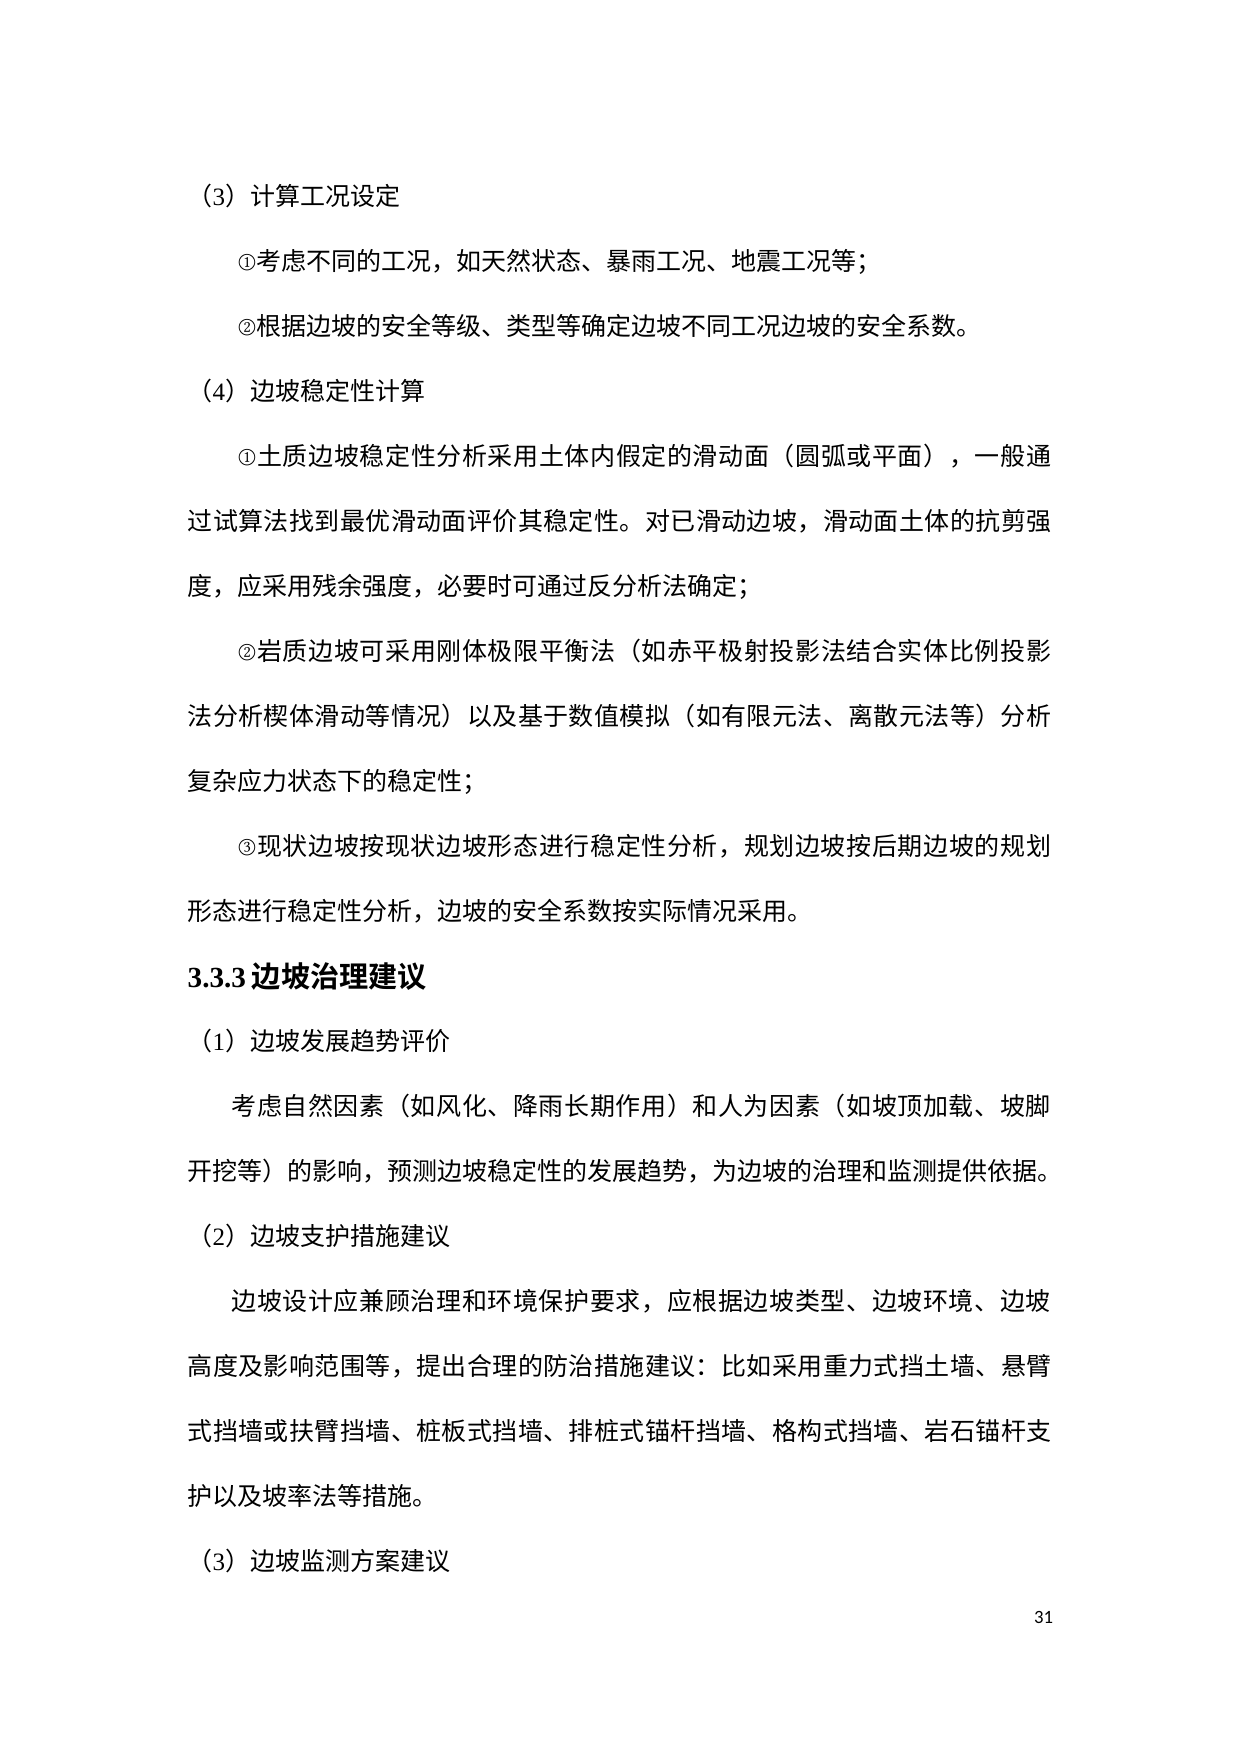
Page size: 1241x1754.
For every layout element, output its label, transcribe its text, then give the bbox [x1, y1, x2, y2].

text ②岩质边坡可采用刚体极限平衡法（如赤平极射投影法结合实体比例投影法分析楔体滑动等情况）以及基于数值模拟（如有限元法、离散元法等）分析复杂应力状态下的稳定性； [187, 617, 1053, 812]
text 3.3.3边坡治理建议 [187, 942, 1053, 1007]
text ①土质边坡稳定性分析采用土体内假定的滑动面（圆弧或平面），一般通过试算法找到最优滑动面评价其稳定性。对已滑动边坡，滑动面土体的抗剪强度，应采用残余强度，必要时可通过反分析法确定； [187, 422, 1053, 617]
text ③现状边坡按现状边坡形态进行稳定性分析，规划边坡按后期边坡的规划形态进行稳定性分析，边坡的安全系数按实际情况采用。 [187, 812, 1053, 942]
text ①考虑不同的工况，如天然状态、暴雨工况、地震工况等； [187, 227, 1053, 292]
text ②根据边坡的安全等级、类型等确定边坡不同工况边坡的安全系数。 [187, 292, 1053, 357]
text （1）边坡发展趋势评价 [187, 1007, 1053, 1072]
text （4）边坡稳定性计算 [187, 357, 1053, 422]
text （3）边坡监测方案建议 [187, 1527, 1053, 1592]
text （3）计算工况设定 [187, 162, 1053, 227]
text （2）边坡支护措施建议 [187, 1202, 1053, 1267]
text 边坡设计应兼顾治理和环境保护要求，应根据边坡类型、边坡环境、边坡高度及影响范围等，提出合理的防治措施建议：比如采用重力式挡土墙、悬臂式挡墙或扶臂挡墙、桩板式挡墙、排桩式锚杆挡墙、格构式挡墙、岩石锚杆支护以及坡率法等措施。 [187, 1267, 1053, 1527]
text 考虑自然因素（如风化、降雨长期作用）和人为因素（如坡顶加载、坡脚开挖等）的影响，预测边坡稳定性的发展趋势，为边坡的治理和监测提供依据。 [187, 1072, 1053, 1202]
